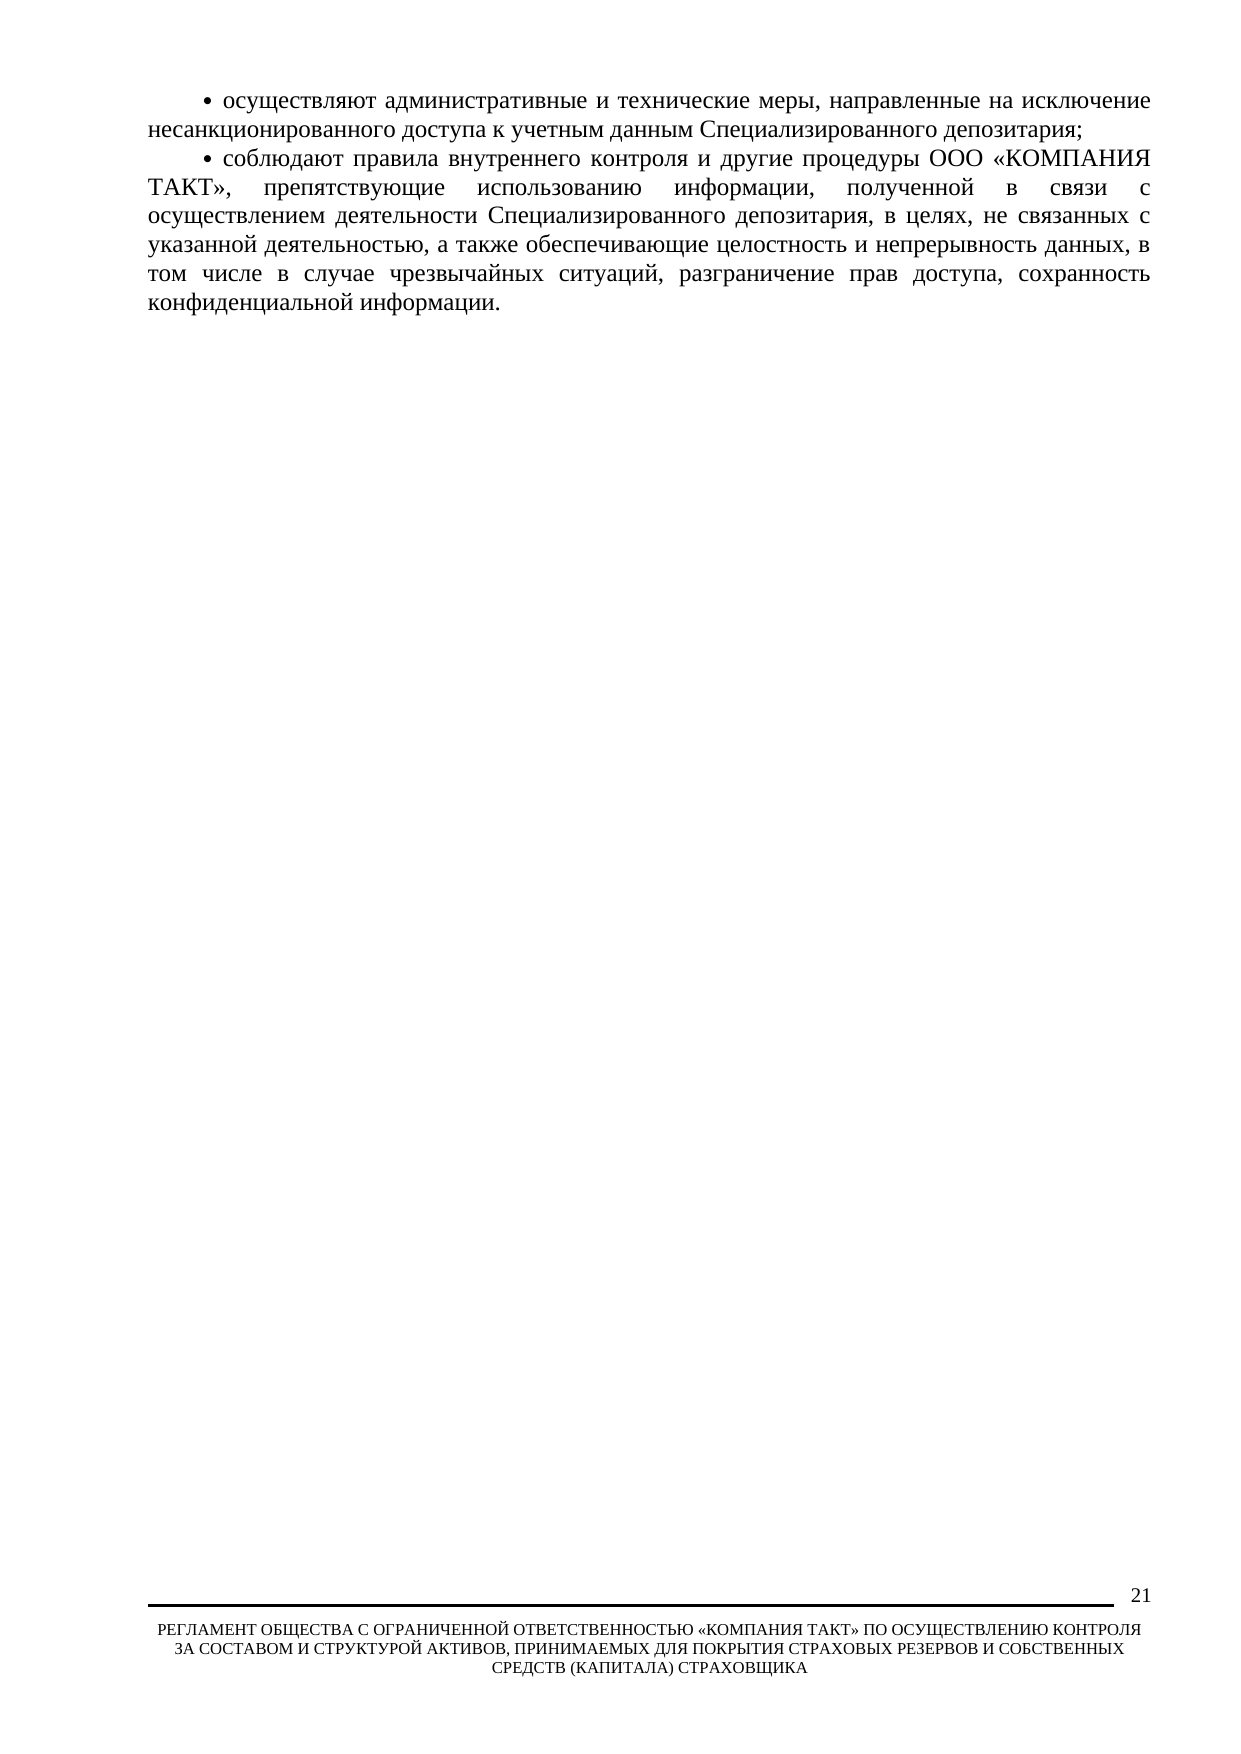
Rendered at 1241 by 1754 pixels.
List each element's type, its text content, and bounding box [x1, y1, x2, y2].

list осуществляют административные и технические меры, направленные на исключение несанкционированного доступа к учетным данным Специализированного депозитария; [148, 85, 1152, 143]
list соблюдают правила внутреннего контроля и другие процедуры ООО «КОМПАНИЯ ТАКТ», препятствующие использованию информации, полученной в связи с осуществлением деятельности Специализированного депозитария, в целях, не связанных с указанной деятельностью, а также обеспечивающие целостность и непрерывность данных, в том числе в случае чрезвычайных ситуаций, разграничение прав доступа, сохранность конфиденциальной информации. [148, 143, 1152, 315]
